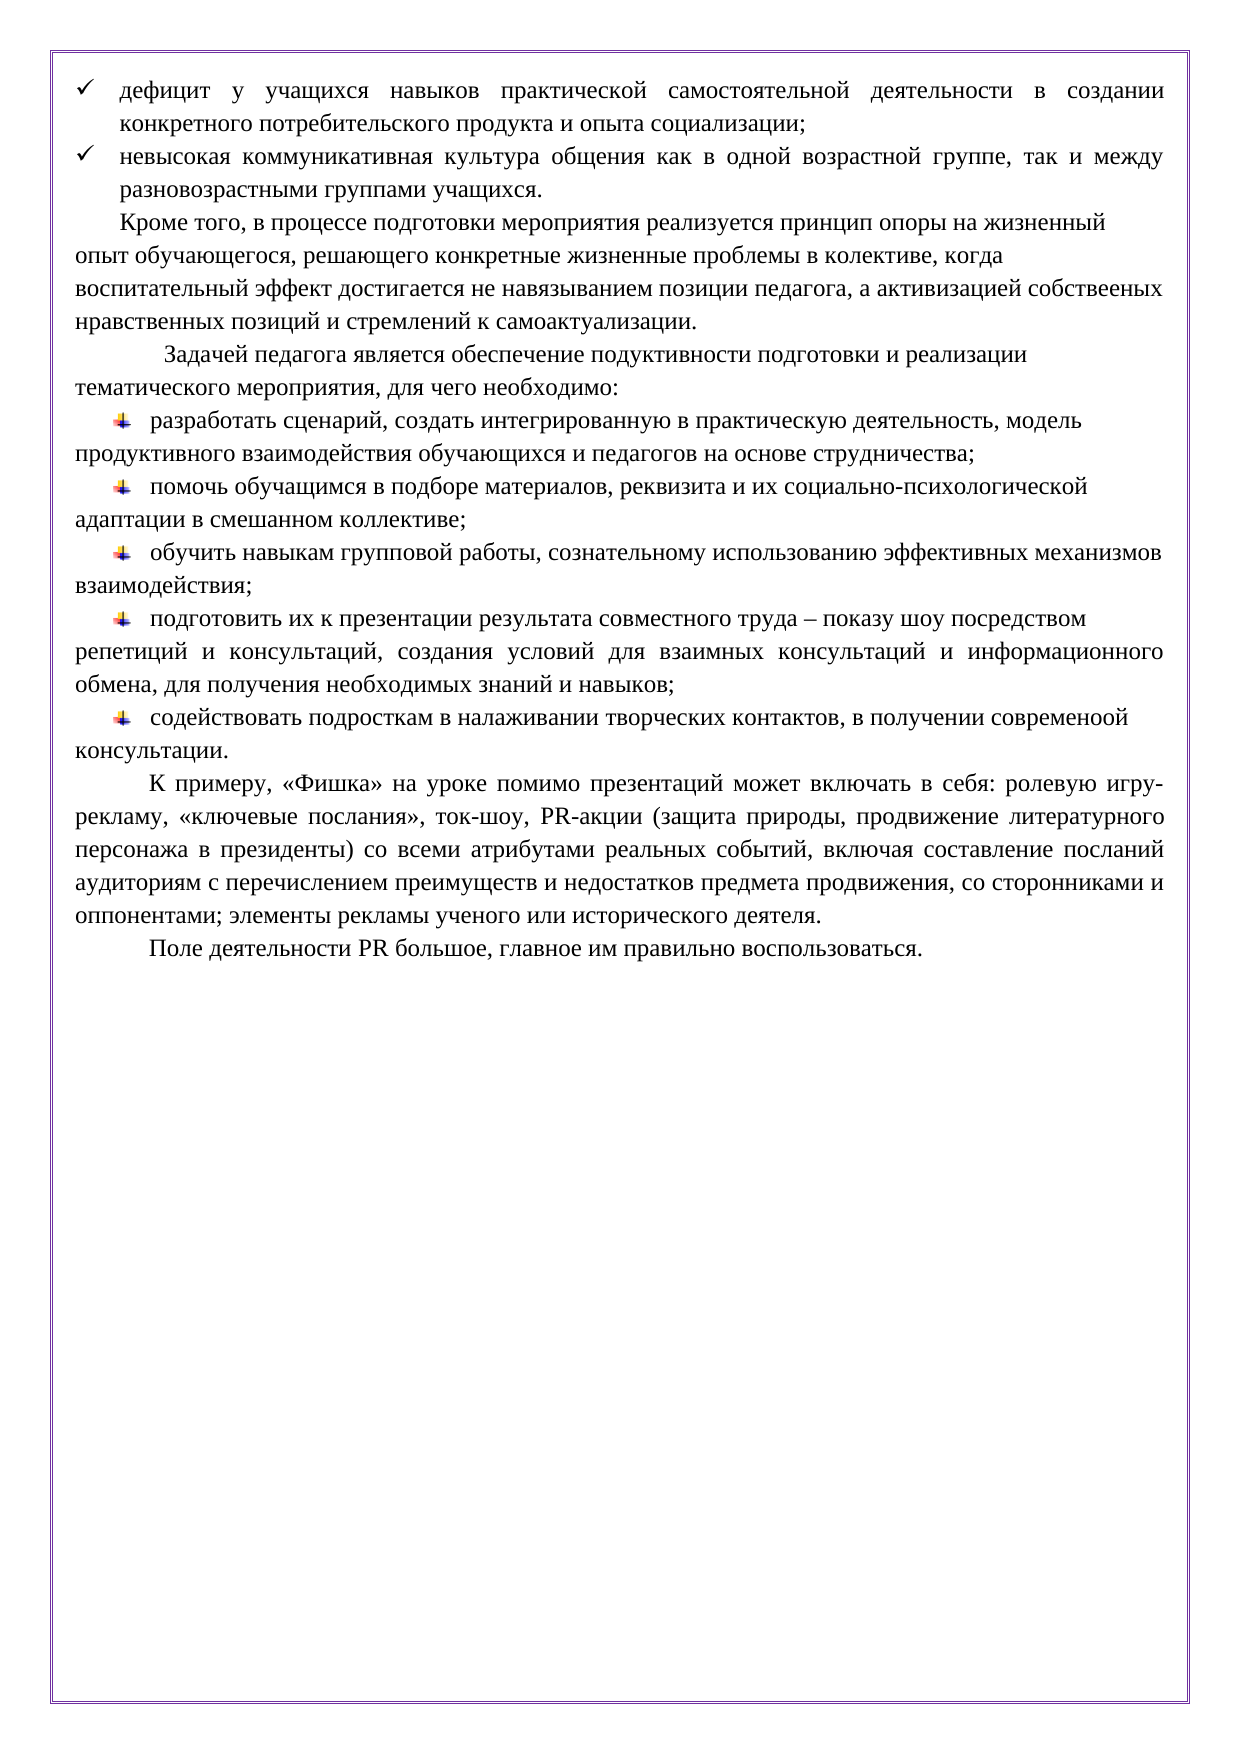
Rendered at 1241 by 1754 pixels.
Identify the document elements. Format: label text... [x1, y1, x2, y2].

text адаптации в смешанном коллективе; [75, 504, 1165, 533]
text воспитательный эффект достигается не навязыванием позиции педагога, а активизацией собствееных [75, 273, 1165, 302]
text К примеру, «Фишка» на уроке помимо презентаций может включать в себя: ролевую игру-рекламу, «ключевые послания», ток-шоу, PR-акции (защита природы, продвижение литературного персонажа в президенты) со всеми атрибутами реальных событий, включая составление посланий аудиториям с перечислением преимуществ и недостатков предмета продвижения, со сторонниками и оппонентами; элементы рекламы ученого или исторического деятеля. [75, 768, 1165, 929]
picture [113, 610, 131, 627]
picture [113, 709, 131, 726]
text Задачей педагога является обеспечение подуктивности подготовки и реализации [75, 339, 1165, 368]
picture [113, 411, 131, 429]
list дефицит у учащихся навыков практической самостоятельной деятельности в создании конкретного потребительского продукта и опыта социализации; [75, 75, 1165, 137]
list подготовить их к презентации результата совместного труда – показу шоу посредством [112, 603, 1165, 632]
text опыт обучающегося, решающего конкретные жизненные проблемы в колективе, когда [75, 240, 1165, 269]
list содействовать подросткам в налаживании творческих контактов, в получении современоой [112, 702, 1165, 731]
list помочь обучащимся в подборе материалов, реквизита и их социально-психологической [112, 471, 1165, 500]
text взаимодействия; [75, 570, 1165, 599]
picture [113, 478, 131, 495]
text продуктивного взаимодействия обучающихся и педагогов на основе струдничества; [75, 438, 1165, 467]
text репетиций и консультаций, создания условий для взаимных консультаций и информационного обмена, для получения необходимых знаний и навыков; [75, 636, 1165, 698]
text консультации. [75, 735, 1165, 764]
picture [113, 544, 131, 561]
text Поле деятельности PR большое, главное им правильно воспользоваться. [75, 933, 1165, 962]
text Кроме того, в процессе подготовки мероприятия реализуется принцип опоры на жизненный [119, 207, 1165, 236]
list разработать сценарий, создать интегрированную в практическую деятельность, модель [112, 405, 1165, 434]
list невысокая коммуникативная культура общения как в одной возрастной группе, так и между разновозрастными группами учащихся. [75, 141, 1165, 203]
text тематического мероприятия, для чего необходимо: [75, 372, 1165, 401]
list обучить навыкам групповой работы, сознательному использованию эффективных механизмов [112, 537, 1165, 566]
text нравственных позиций и стремлений к самоактуализации. [75, 306, 1165, 335]
